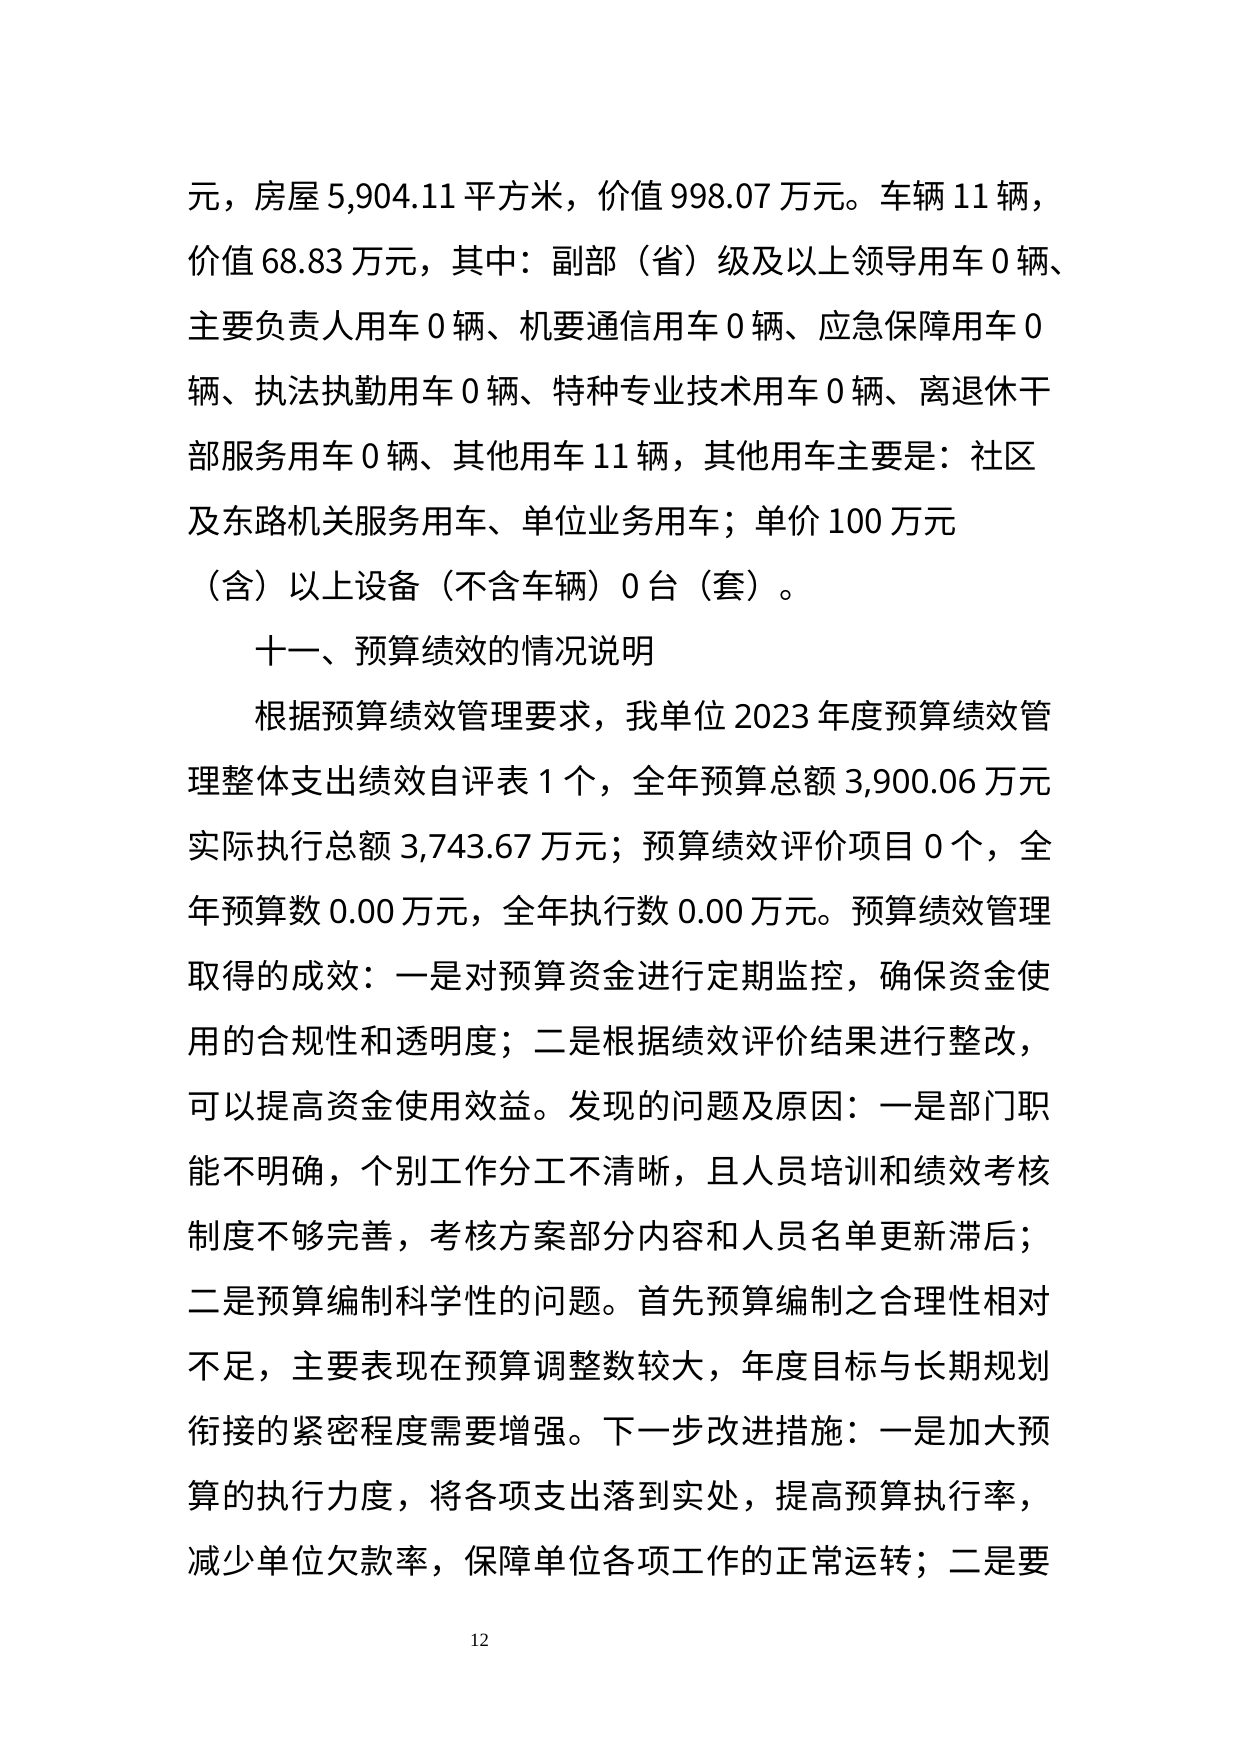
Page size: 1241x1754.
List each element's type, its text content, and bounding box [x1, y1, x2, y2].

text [187, 162, 1053, 617]
text 十一、预算绩效的情况说明 [187, 617, 1053, 682]
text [187, 682, 1053, 1592]
